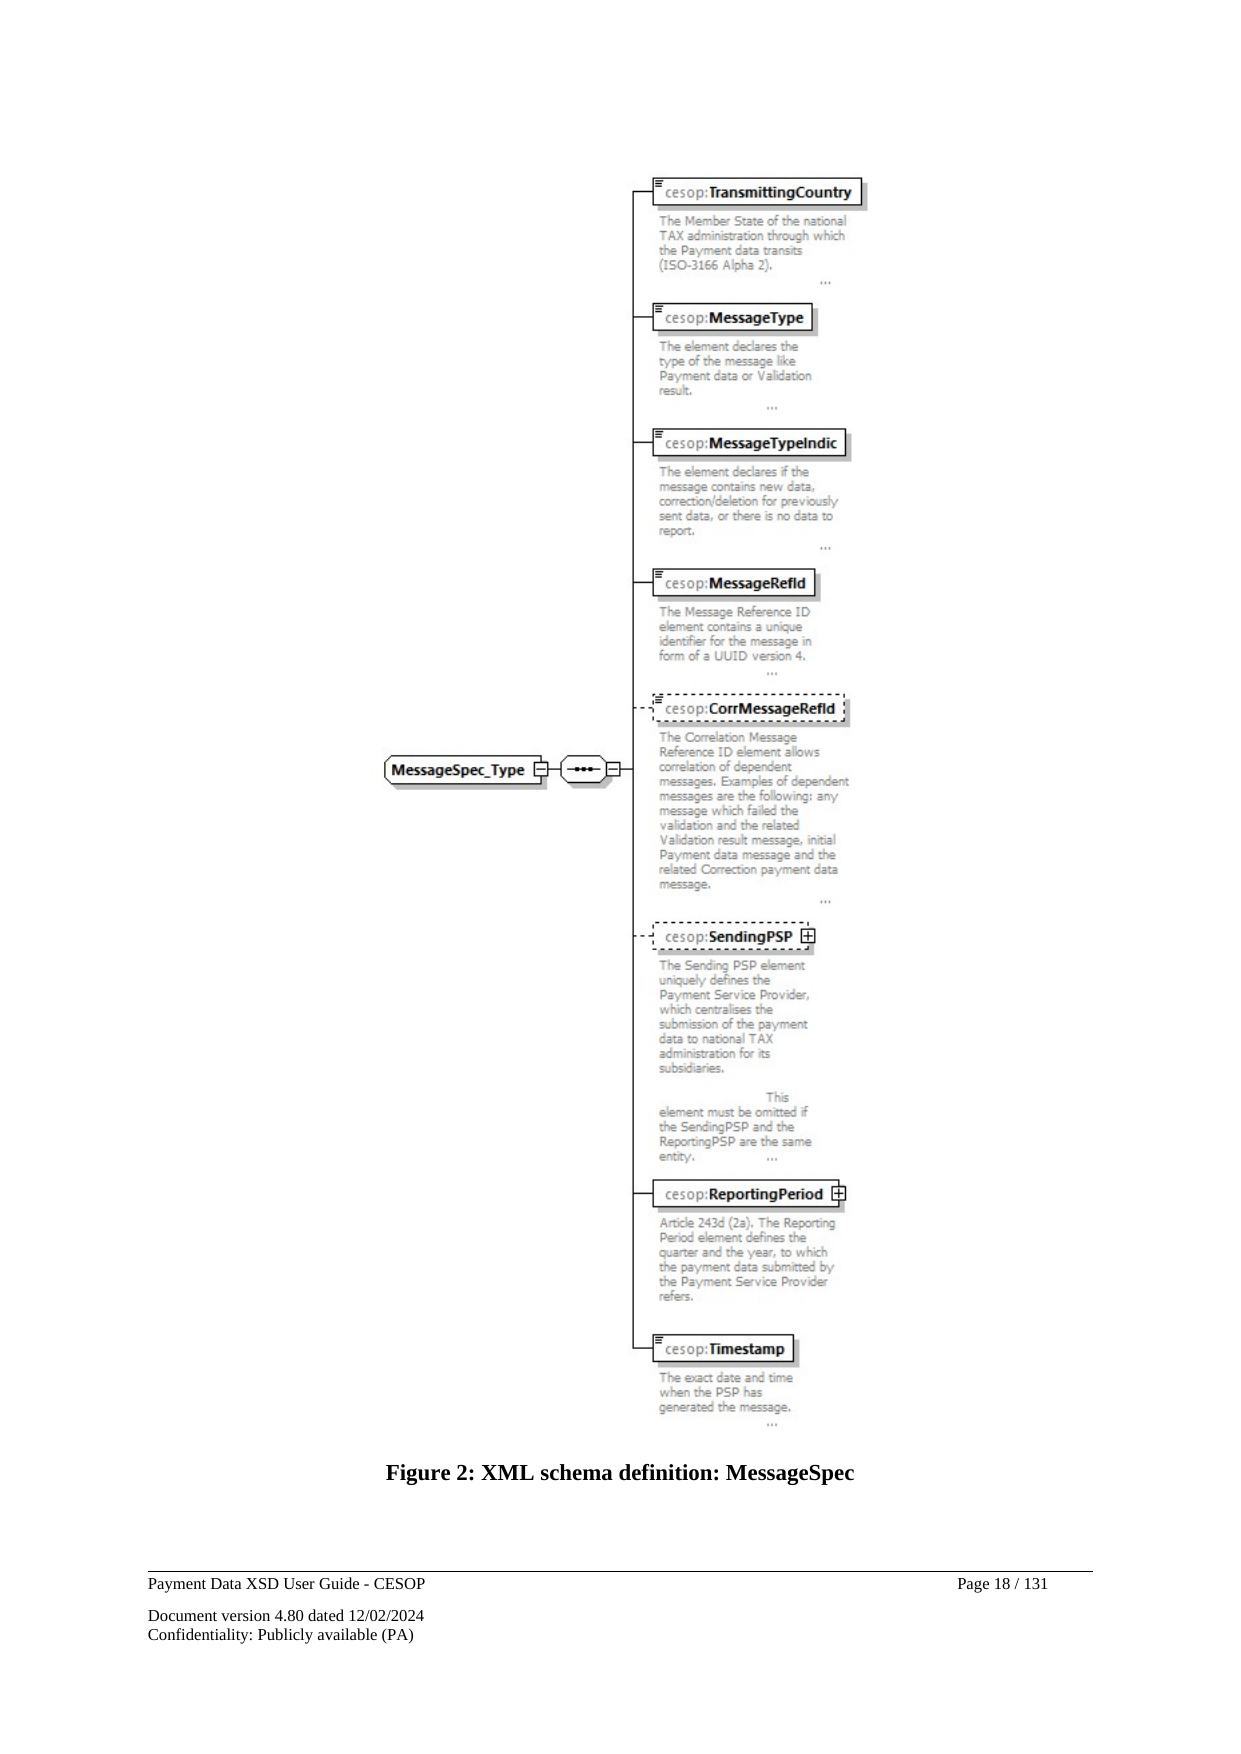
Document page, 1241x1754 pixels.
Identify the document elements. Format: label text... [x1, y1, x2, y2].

picture [371, 171, 881, 1444]
text Figure 2: XML schema definition: MessageSpec [148, 1459, 1093, 1485]
